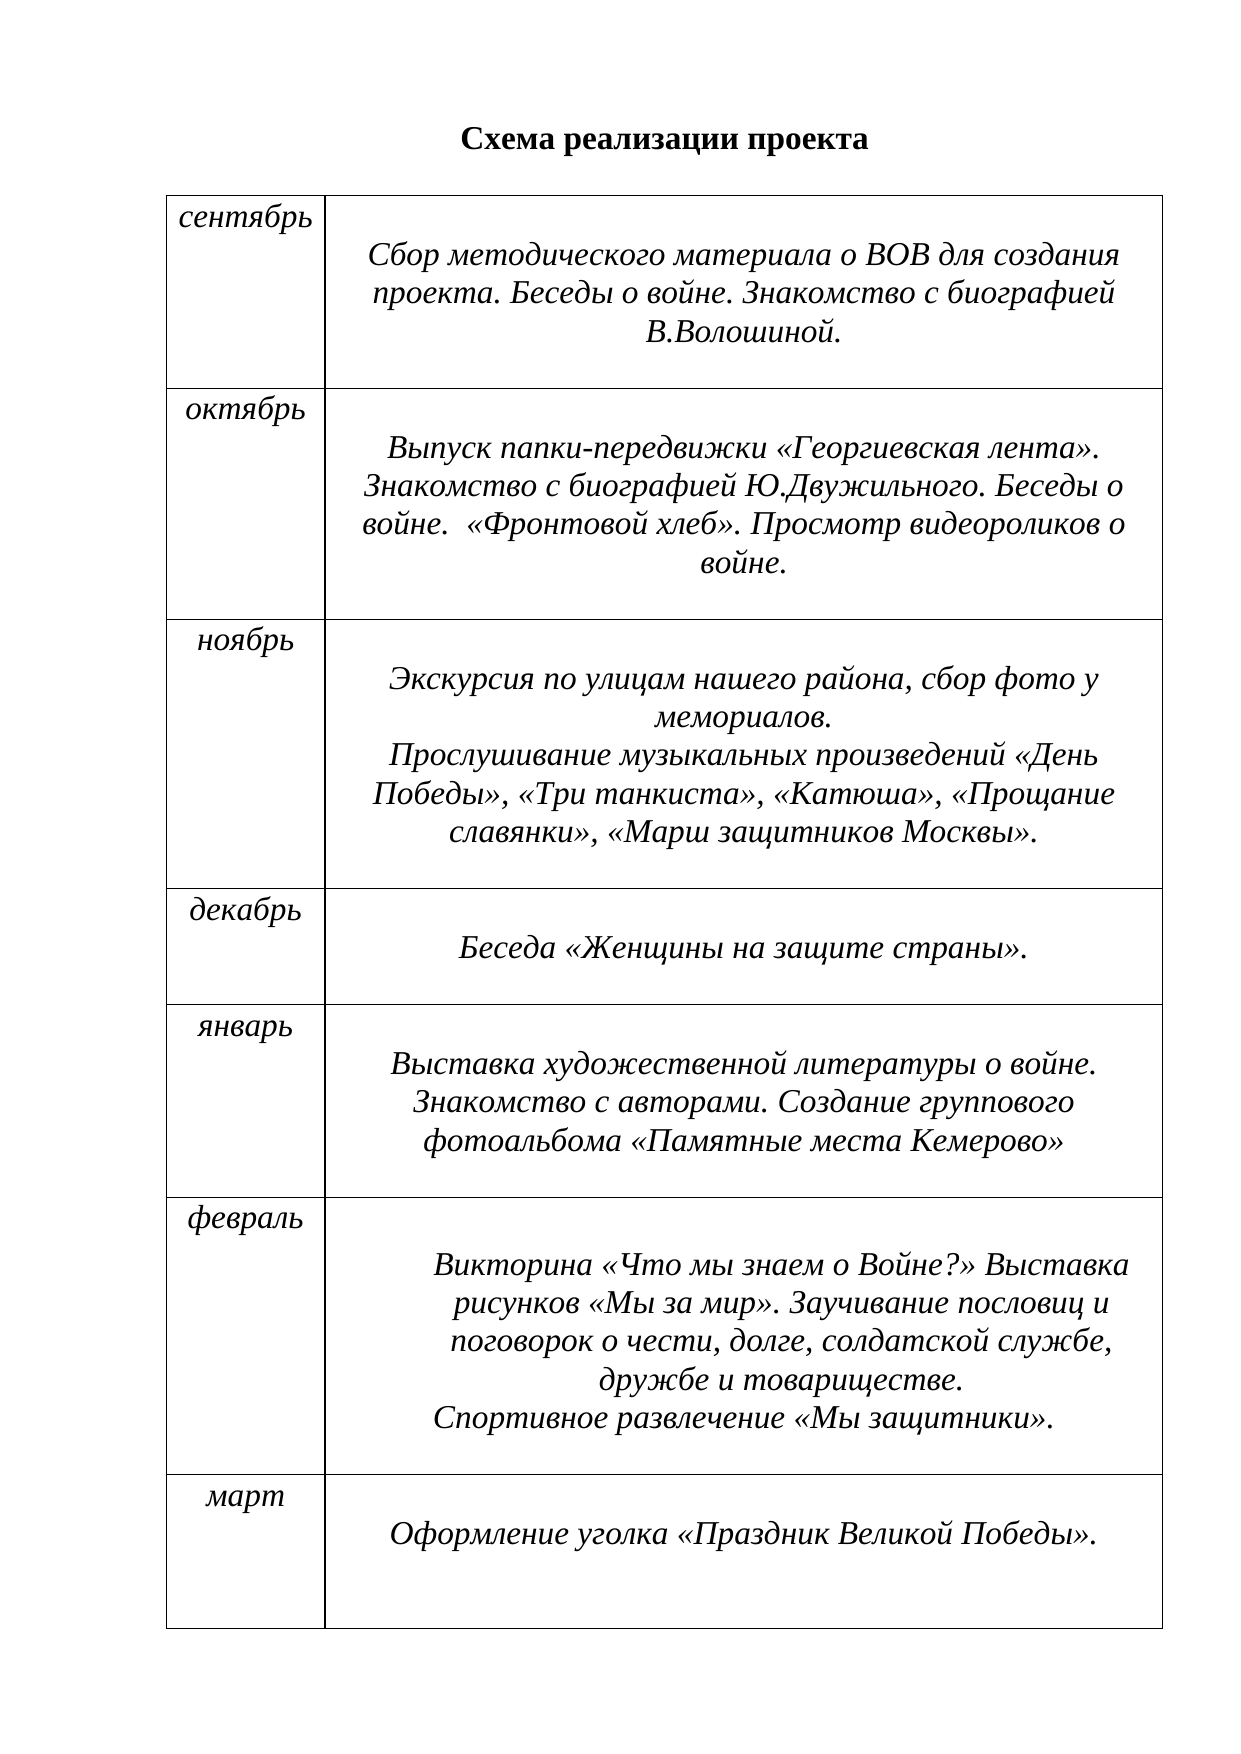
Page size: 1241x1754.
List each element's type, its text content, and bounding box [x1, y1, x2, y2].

table_cell Выпуск папки-передвижки «Георгиевская лента». Знакомство с биографией Ю.Двужильного. Беседы о войне. «Фронтовой хлеб». Просмотр видеороликов о войне. [326, 389, 1162, 618]
table_header Сбор методического материала о ВОВ для создания проекта. Беседы о войне. Знакомство с биографией В.Волошиной. [326, 196, 1162, 387]
table_cell март [167, 1475, 324, 1628]
table_cell октябрь [167, 389, 324, 618]
table_header сентябрь [167, 196, 324, 387]
table_cell декабрь [167, 889, 324, 1004]
table_cell ноябрь [167, 620, 324, 888]
table_cell Викторина «Что мы знаем о Войне?» Выставка рисунков «Мы за мир». Заучивание пословиц и поговорок о чести, долге, солдатской службе, дружбе и товариществе. Спортивное развлечение «Мы защитники». [326, 1198, 1162, 1474]
table_cell Оформление уголка «Праздник Великой Победы». [326, 1475, 1162, 1628]
table_cell февраль [167, 1198, 324, 1474]
table_cell Беседа «Женщины на защите страны». [326, 889, 1162, 1004]
table_cell Экскурсия по улицам нашего района, сбор фото у мемориалов. Прослушивание музыкальных произведений «День Победы», «Три танкиста», «Катюша», «Прощание славянки», «Марш защитников Москвы». [326, 620, 1162, 888]
table_cell январь [167, 1005, 324, 1197]
table_cell Выставка художественной литературы о войне. Знакомство с авторами. Создание группового фотоальбома «Памятные места Кемерово» [326, 1005, 1162, 1197]
text Схема реализации проекта [177, 118, 1152, 156]
